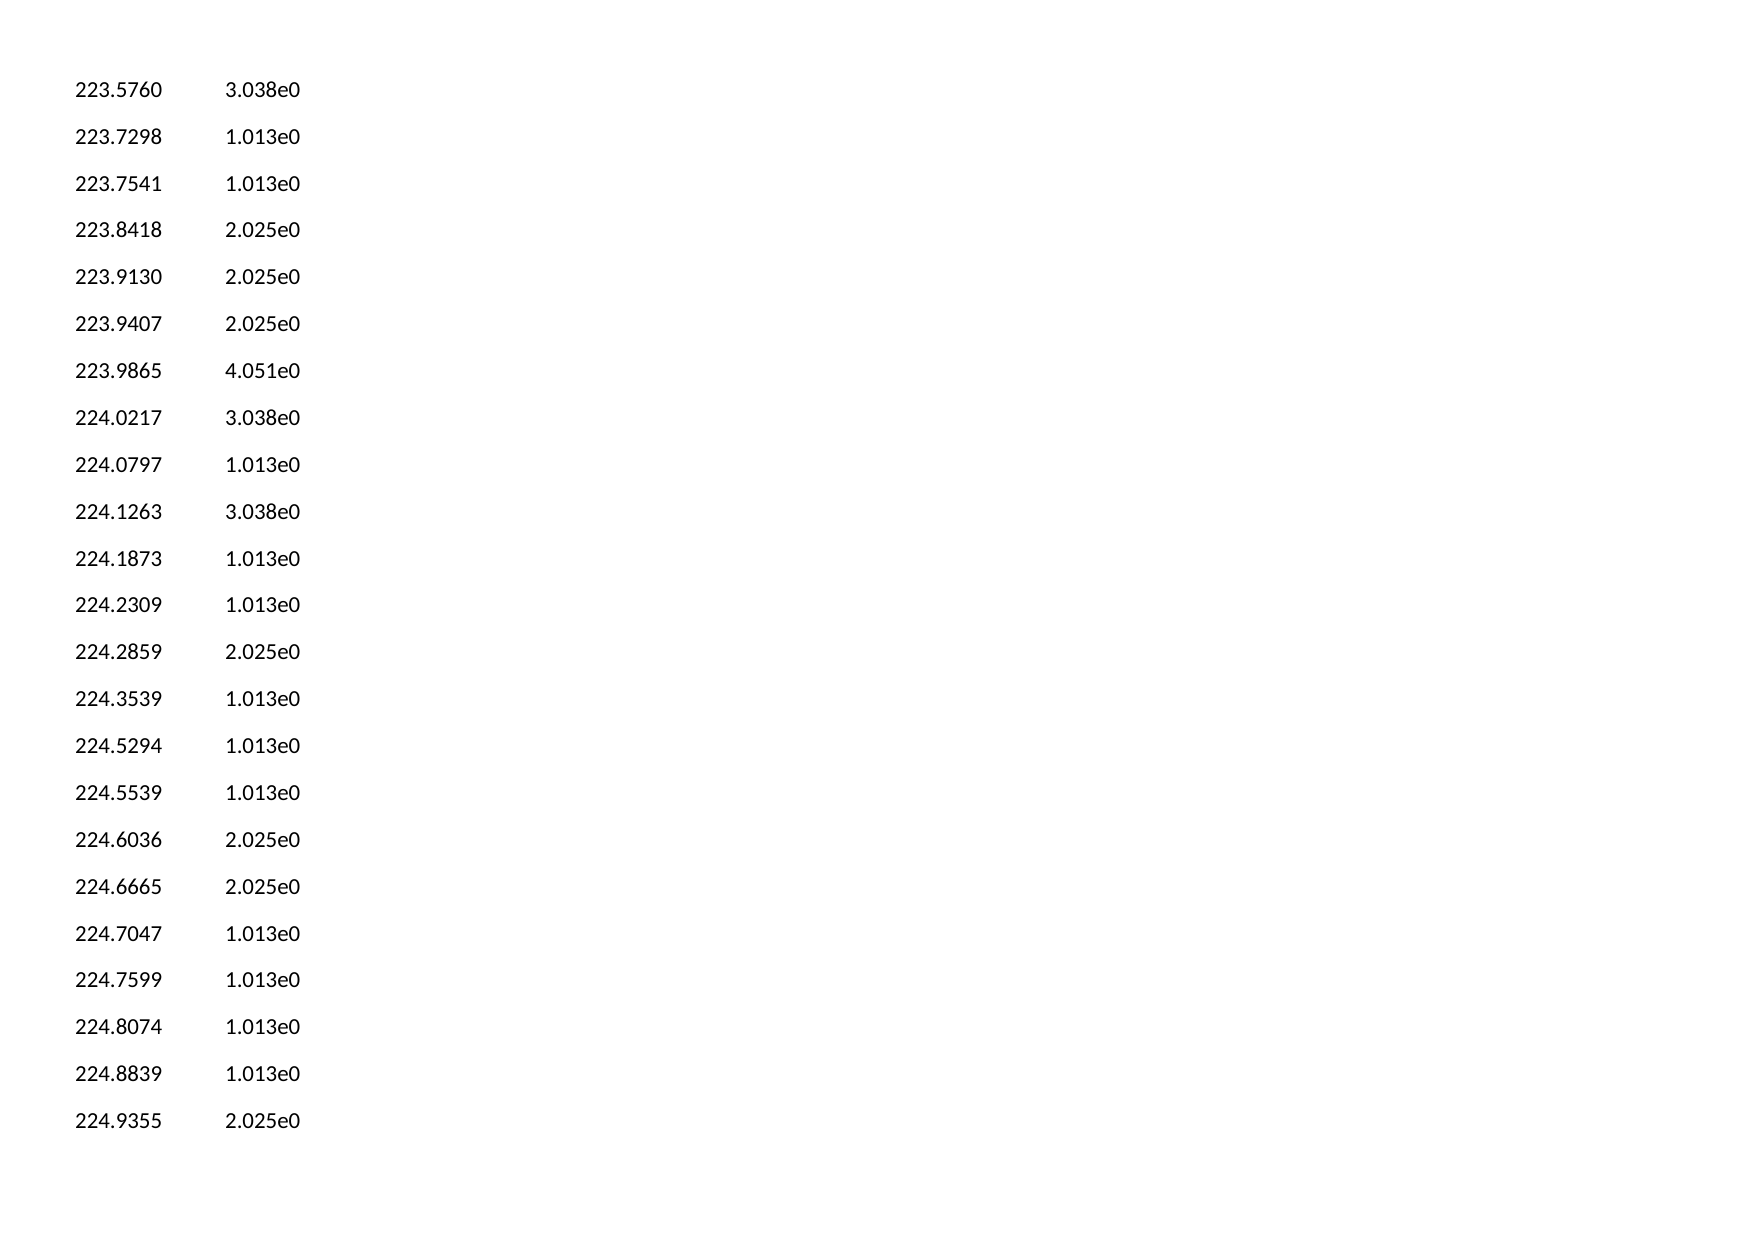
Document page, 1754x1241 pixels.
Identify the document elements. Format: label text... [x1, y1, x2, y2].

text 224.2309 1.013e0 [75, 591, 1679, 619]
text 224.3539 1.013e0 [75, 684, 1679, 712]
text 223.8418 2.025e0 [75, 216, 1679, 244]
text 224.5294 1.013e0 [75, 731, 1679, 759]
text 224.2859 2.025e0 [75, 637, 1679, 666]
text 224.0217 3.038e0 [75, 403, 1679, 431]
text 224.7047 1.013e0 [75, 919, 1679, 947]
text 224.8839 1.013e0 [75, 1059, 1679, 1087]
text 223.7298 1.013e0 [75, 122, 1679, 150]
text 224.9355 2.025e0 [75, 1106, 1679, 1134]
text 224.7599 1.013e0 [75, 966, 1679, 994]
text 223.9130 2.025e0 [75, 262, 1679, 291]
text 224.6665 2.025e0 [75, 872, 1679, 900]
text 223.9407 2.025e0 [75, 309, 1679, 337]
text 223.9865 4.051e0 [75, 356, 1679, 384]
text 224.1873 1.013e0 [75, 544, 1679, 572]
text 224.0797 1.013e0 [75, 450, 1679, 478]
text 223.7541 1.013e0 [75, 169, 1679, 197]
text 224.1263 3.038e0 [75, 497, 1679, 525]
text 224.5539 1.013e0 [75, 778, 1679, 806]
text 224.8074 1.013e0 [75, 1012, 1679, 1041]
text 224.6036 2.025e0 [75, 825, 1679, 853]
text 223.5760 3.038e0 [75, 75, 1679, 103]
